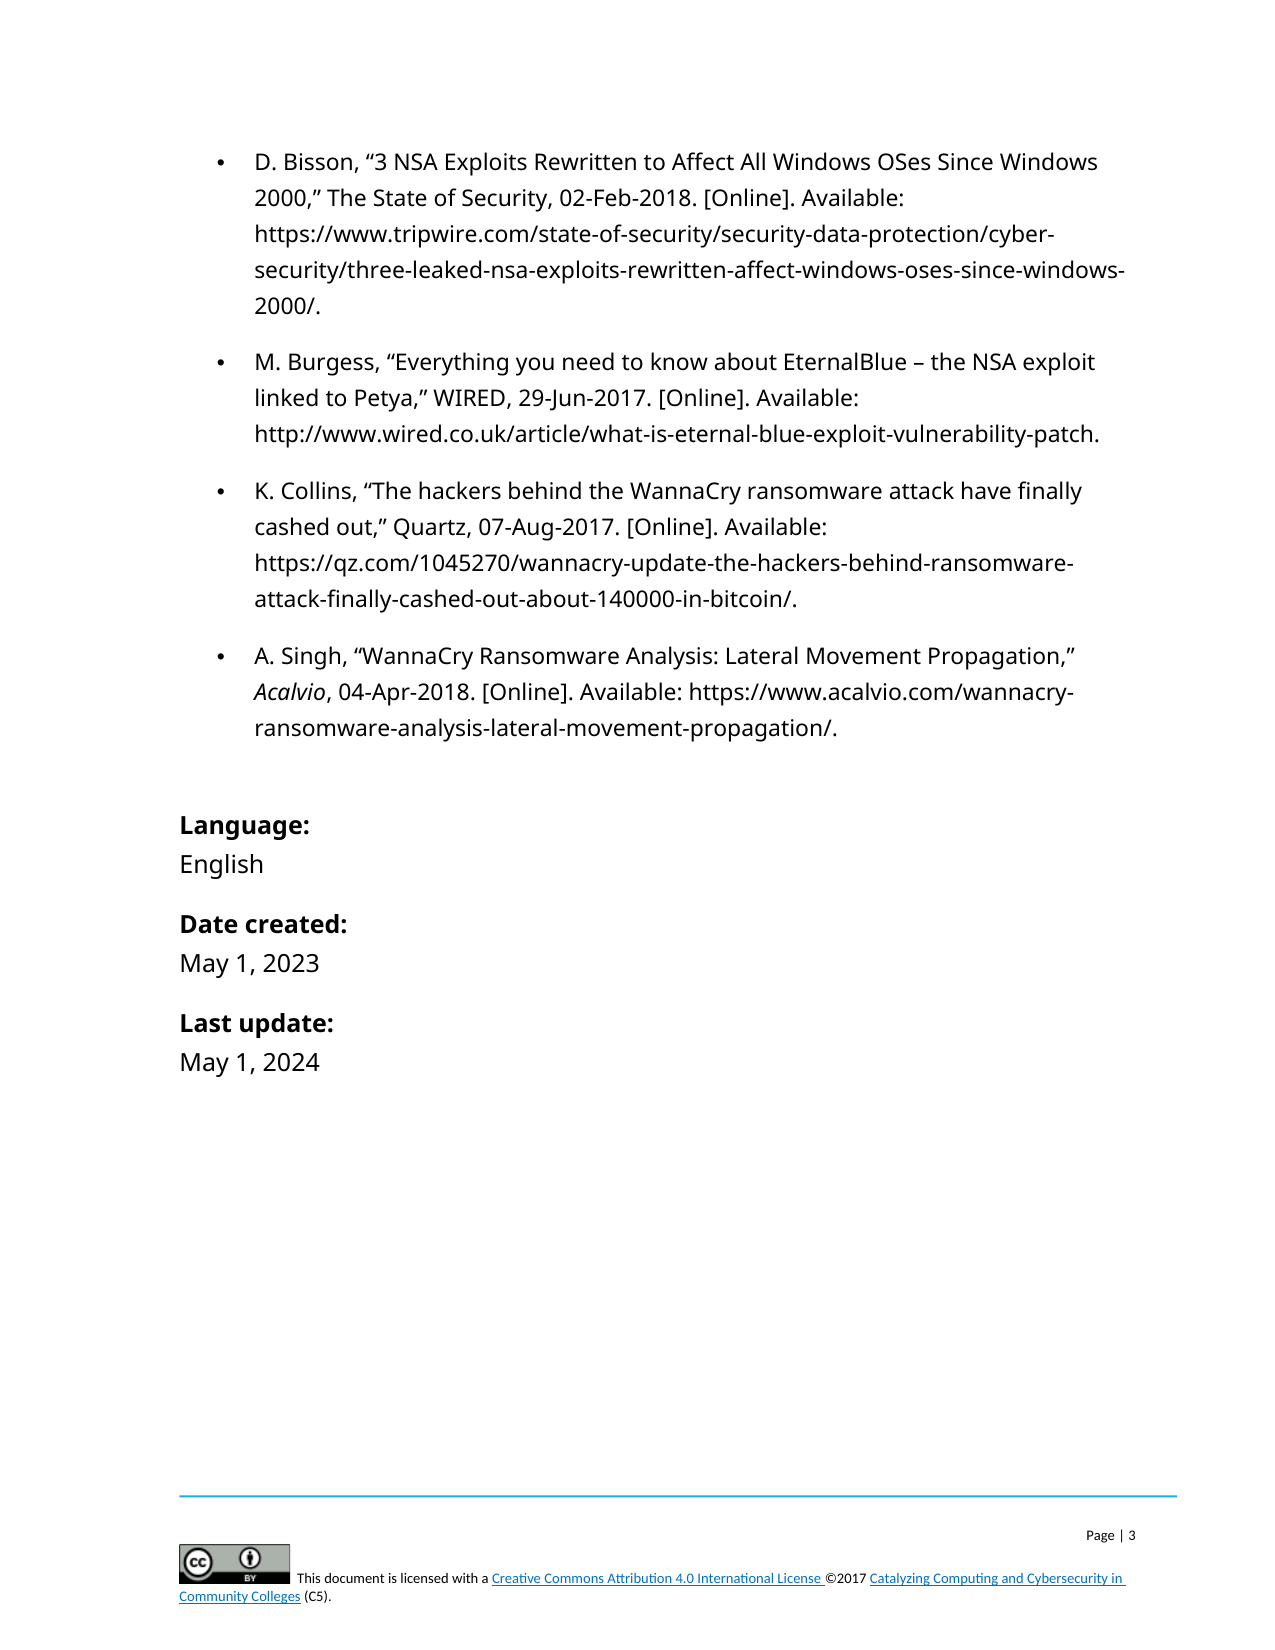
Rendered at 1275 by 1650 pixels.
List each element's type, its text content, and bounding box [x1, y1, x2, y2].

list K. Collins, “The hackers behind the WannaCry ransomware attack have finally cashed out,” Quartz, 07-Aug-2017. [Online]. Available: https://qz.com/1045270/wannacry-update-the-hackers-behind-ransomware-attack-finally-cashed-out-about-140000-in-bitcoin/. [217, 475, 1135, 614]
text Date created: May 1, 2023 [179, 907, 1135, 980]
picture [179, 1544, 291, 1584]
list M. Burgess, “Everything you need to know about EternalBlue – the NSA exploit linked to Petya,” WIRED, 29-Jun-2017. [Online]. Available: http://www.wired.co.uk/article/what-is-eternal-blue-exploit-vulnerability-patch. [217, 346, 1135, 449]
list D. Bisson, “3 NSA Exploits Rewritten to Affect All Windows OSes Since Windows 2000,” The State of Security, 02-Feb-2018. [Online]. Available: https://www.tripwire.com/state-of-security/security-data-protection/cyber-security/three-leaked-nsa-exploits-rewritten-affect-windows-oses-since-windows-2000/. [217, 146, 1135, 321]
text Last update: May 1, 2024 [179, 1006, 1135, 1079]
list A. Singh, “WannaCry Ransomware Analysis: Lateral Movement Propagation,” Acalvio, 04-Apr-2018. [Online]. Available: https://www.acalvio.com/wannacry-ransomware-analysis-lateral-movement-propagation/. [217, 639, 1135, 743]
text Language: English [179, 768, 1135, 881]
